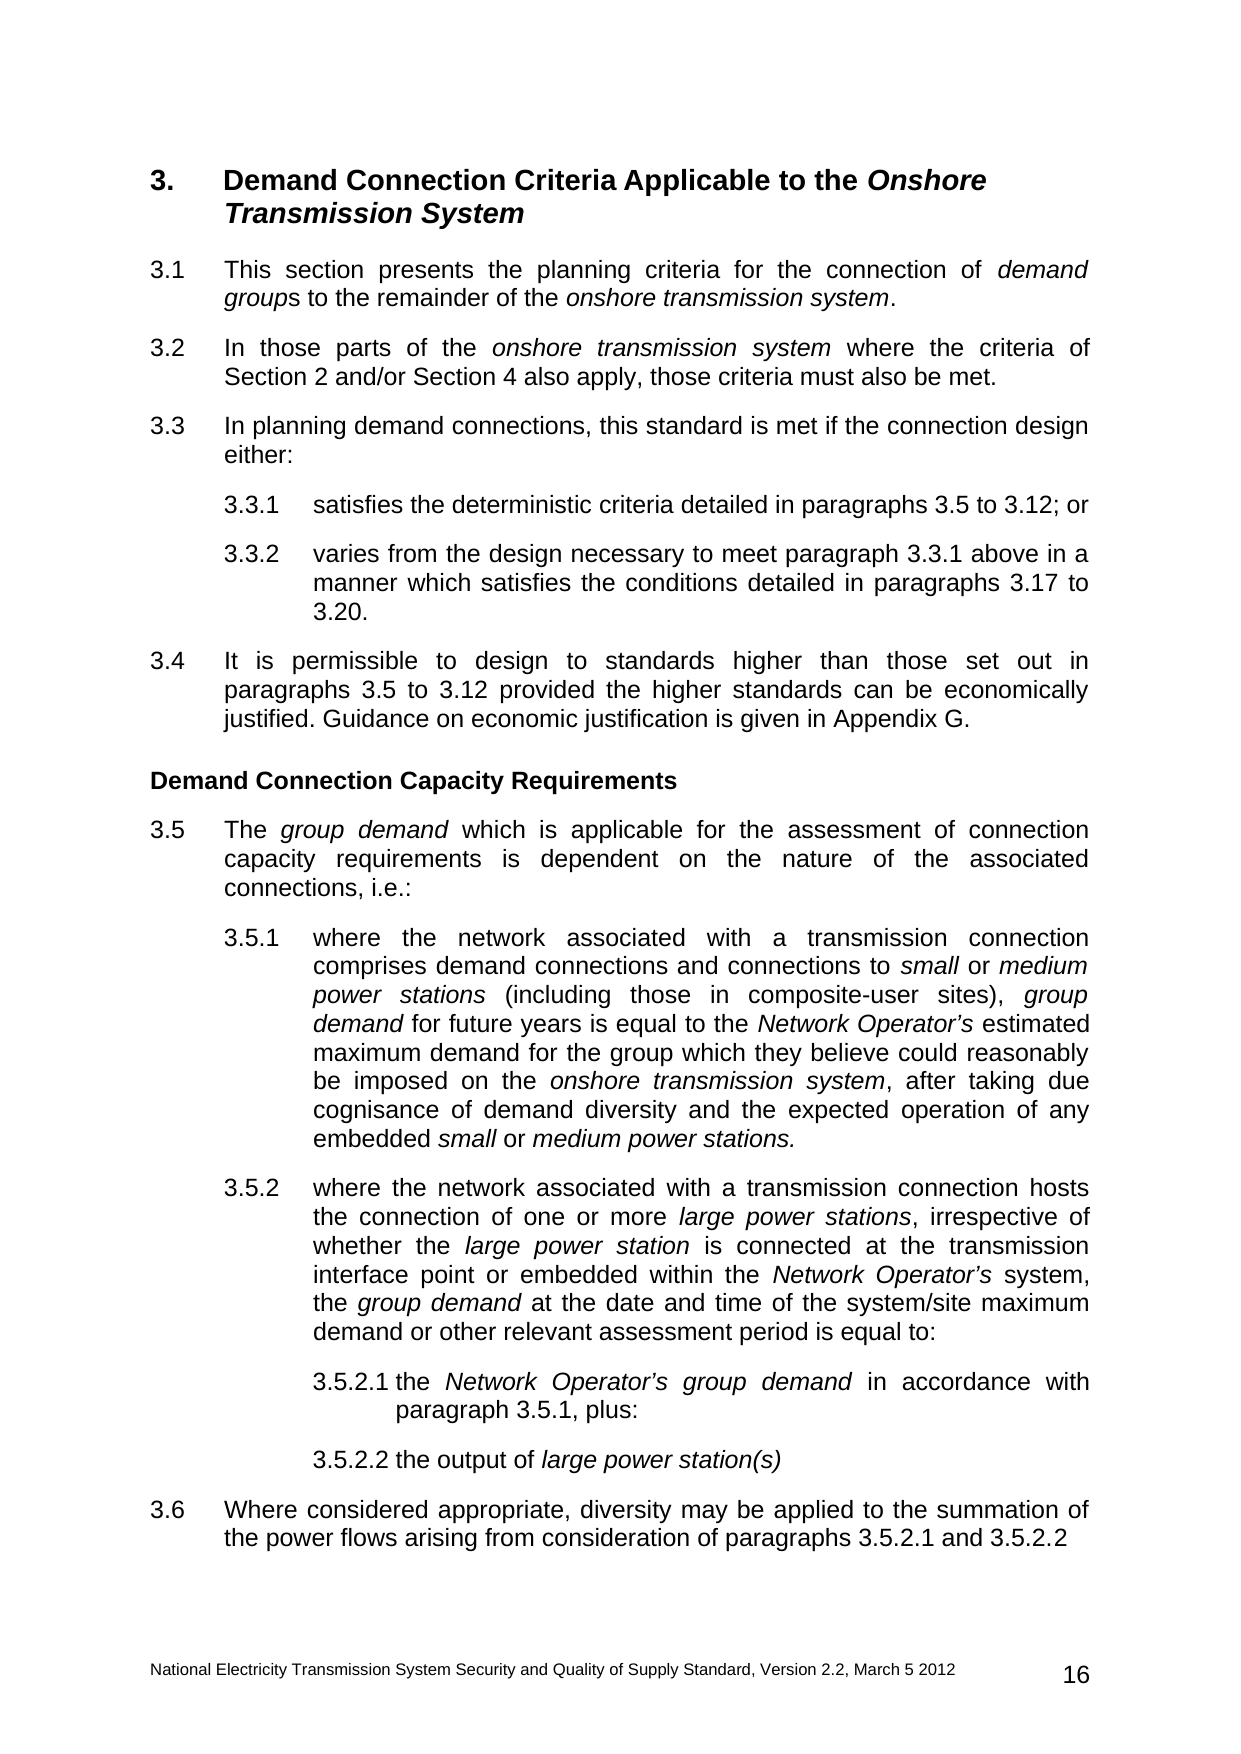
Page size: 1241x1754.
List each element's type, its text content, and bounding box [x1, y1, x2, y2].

subtitle satisfies the deterministic criteria detailed in paragraphs 3.5 to 3.12; or [224, 489, 1090, 518]
list Where considered appropriate, diversity may be applied to the summation of the power flows arising from consideration of paragraphs 3.5.2.1 and 3.5.2.2 [150, 1494, 1090, 1552]
list varies from the design necessary to meet paragraph 3.3.1 above in a manner which satisfies the conditions detailed in paragraphs 3.17 to 3.20. [224, 539, 1090, 625]
subtitle where the network associated with a transmission connection comprises demand connections and connections to small or medium power stations (including those in composite-user sites), group demand for future years is equal to the Network Operator’s estimated maximum demand for the group which they believe could reasonably be imposed on the onshore transmission system, after taking due cognisance of demand diversity and the expected operation of any embedded small or medium power stations. [224, 922, 1090, 1152]
list the Network Operator’s group demand in accordance with paragraph 3.5.1, plus: [312, 1367, 1090, 1424]
list It is permissible to design to standards higher than those set out in paragraphs 3.5 to 3.12 provided the higher standards can be economically justified. Guidance on economic justification is given in Appendix G. [150, 646, 1090, 732]
list In planning demand connections, this standard is met if the connection design either: [150, 411, 1090, 469]
list This section presents the planning criteria for the connection of demand groups to the remainder of the onshore transmission system. [150, 254, 1090, 312]
list the output of large power station(s) [312, 1445, 1090, 1474]
list In those parts of the onshore transmission system where the criteria of Section 2 and/or Section 4 also apply, those criteria must also be met. [150, 333, 1090, 390]
subtitle Demand Connection Criteria Applicable to the Onshore Transmission System [150, 162, 1090, 229]
list where the network associated with a transmission connection hosts the connection of one or more large power stations, irrespective of whether the large power station is connected at the transmission interface point or embedded within the Network Operator’s system, the group demand at the date and time of the system/site maximum demand or other relevant assessment period is equal to: [224, 1173, 1090, 1346]
subtitle Demand Connection Capacity Requirements [150, 766, 1090, 794]
list The group demand which is applicable for the assessment of connection capacity requirements is dependent on the nature of the associated connections, i.e.: [150, 815, 1090, 902]
